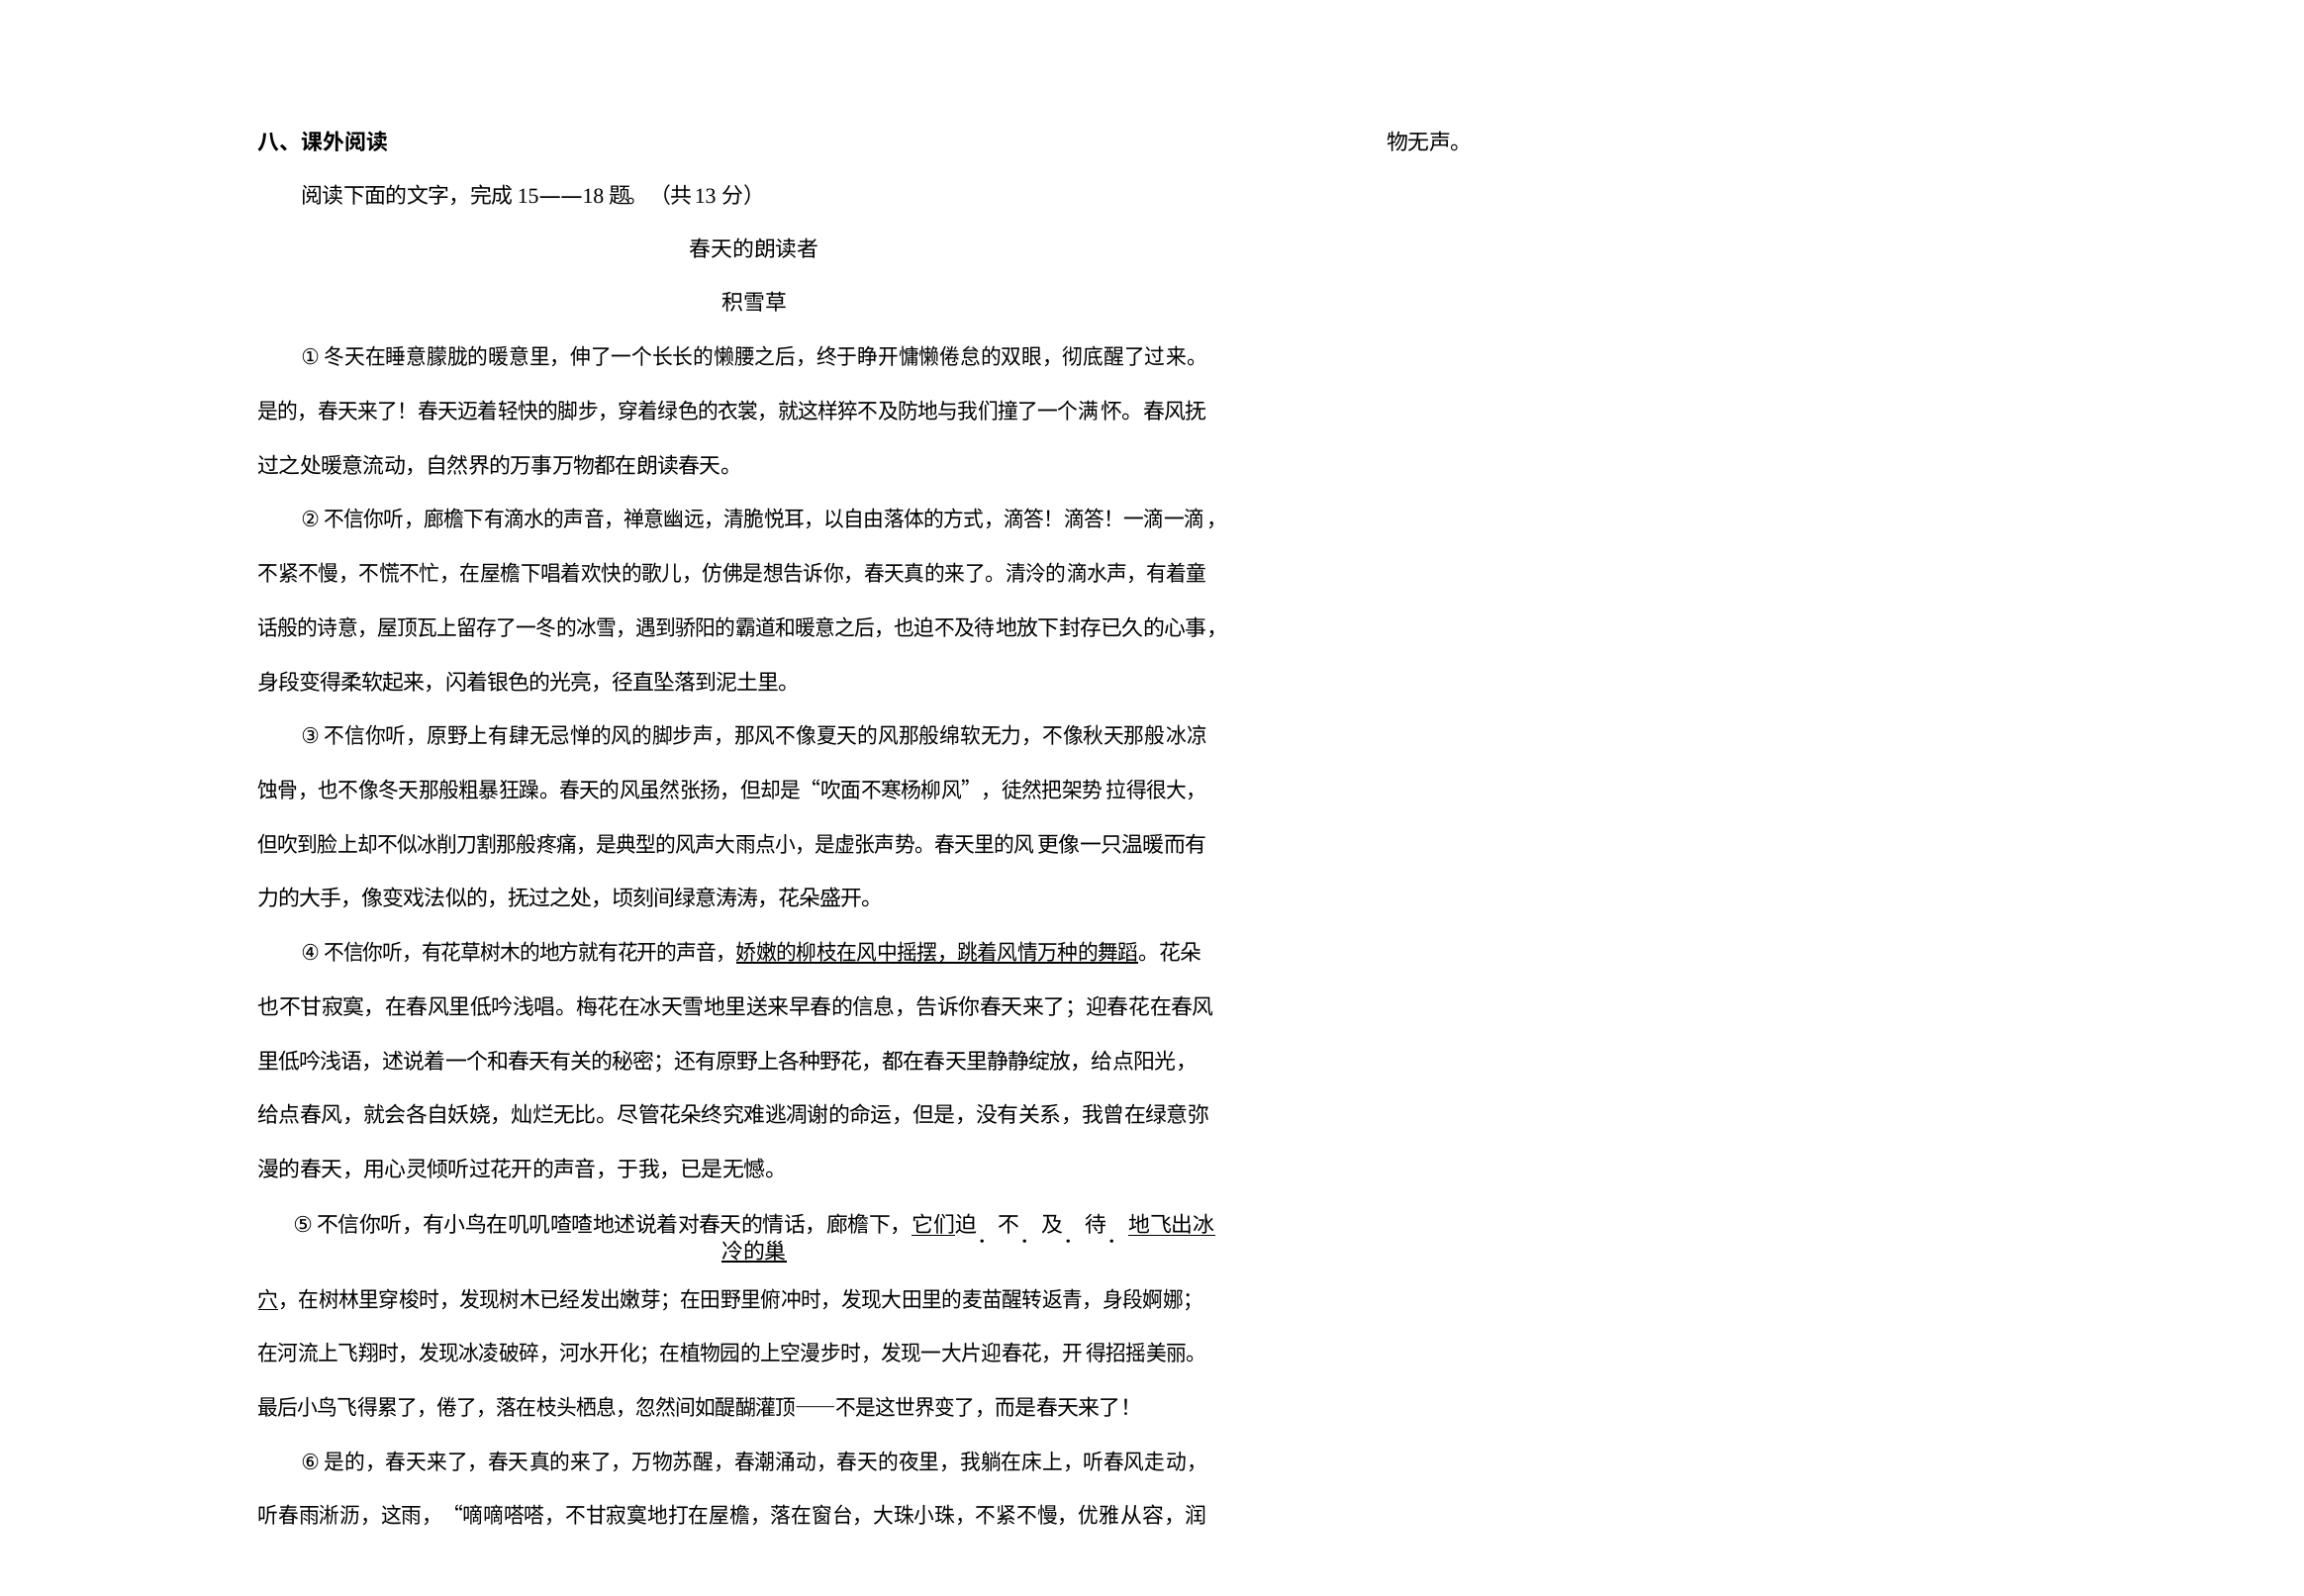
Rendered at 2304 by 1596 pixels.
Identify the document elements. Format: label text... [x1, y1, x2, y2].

text 阅读下面的文字，完成 15——18 题。（共 13 分） [301, 178, 1217, 210]
text ④不信你听，有花草树木的地方就有花开的声音，娇嫩的柳枝在风中摇摆，跳着风情万种的舞蹈。花朵也不甘寂寞，在春风里低吟浅唱。梅花在冰天雪地里送来早春的信息，告诉你春天来了；迎春花在春风里低吟浅语，述说着一个和春天有关的秘密；还有原野上各种野花，都在春天里静静绽放，给点阳光，给点春风，就会各自妖娆，灿烂无比。尽管花朵终究难逃凋谢的命运，但是，没有关系，我曾在绿意弥漫的春天，用心灵倾听过花开的声音，于我，已是无憾。 [257, 935, 1217, 1183]
subtitle 八、课外阅读 [257, 125, 1217, 156]
text ⑥是的，春天来了，春天真的来了，万物苏醒，春潮涌动，春天的夜里，我躺在床上，听春风走动，听春雨淅沥，这雨，“嘀嘀嗒嗒，不甘寂寞地打在屋檐，落在窗台，大珠小珠，不紧不慢，优雅从容，润物无声。 [1387, 125, 2212, 156]
text ⑤不信你听，有小鸟在叽叽喳喳地述说着对春天的情话，廊檐下，它们迫．不．及．待．地飞出冰冷的巢 [290, 1206, 1217, 1265]
text ②不信你听，廊檐下有滴水的声音，禅意幽远，清脆悦耳，以自由落体的方式，滴答！滴答！一滴一滴，不紧不慢，不慌不忙，在屋檐下唱着欢快的歌儿，仿佛是想告诉你，春天真的来了。清泠的滴水声，有着童话般的诗意，屋顶瓦上留存了一冬的冰雪，遇到骄阳的霸道和暖意之后，也迫不及待地放下封存已久的心事，身段变得柔软起来，闪着银色的光亮，径直坠落到泥土里。 [257, 502, 1206, 696]
text ③不信你听，原野上有肆无忌惮的风的脚步声，那风不像夏天的风那般绵软无力，不像秋天那般冰凉蚀骨，也不像冬天那般粗暴狂躁。春天的风虽然张扬，但却是“吹面不寒杨柳风”，徒然把架势拉得很大，但吹到脸上却不似冰削刀割那般疼痛，是典型的风声大雨点小，是虚张声势。春天里的风更像一只温暖而有力的大手，像变戏法似的，抚过之处，顷刻间绿意涛涛，花朵盛开。 [257, 718, 1206, 912]
text ①冬天在睡意朦胧的暖意里，伸了一个长长的懒腰之后，终于睁开慵懒倦怠的双眼，彻底醒了过来。是的，春天来了！春天迈着轻快的脚步，穿着绿色的衣裳，就这样猝不及防地与我们撞了一个满怀。春风抚过之处暖意流动，自然界的万事万物都在朗读春天。 [257, 339, 1206, 479]
text 春天的朗读者积雪草 [689, 232, 818, 317]
text ⑥是的，春天来了，春天真的来了，万物苏醒，春潮涌动，春天的夜里，我躺在床上，听春风走动，听春雨淅沥，这雨，“嘀嘀嗒嗒，不甘寂寞地打在屋檐，落在窗台，大珠小珠，不紧不慢，优雅从容，润物无声。 [257, 1444, 1206, 1530]
text 穴，在树林里穿梭时，发现树木已经发出嫩芽；在田野里俯冲时，发现大田里的麦苗醒转返青，身段婀娜；在河流上飞翔时，发现冰凌破碎，河水开化；在植物园的上空漫步时，发现一大片迎春花，开得招摇美丽。最后小鸟飞得累了，倦了，落在枝头栖息，忽然间如醍醐灌顶——不是这世界变了，而是春天来了！ [257, 1282, 1206, 1422]
